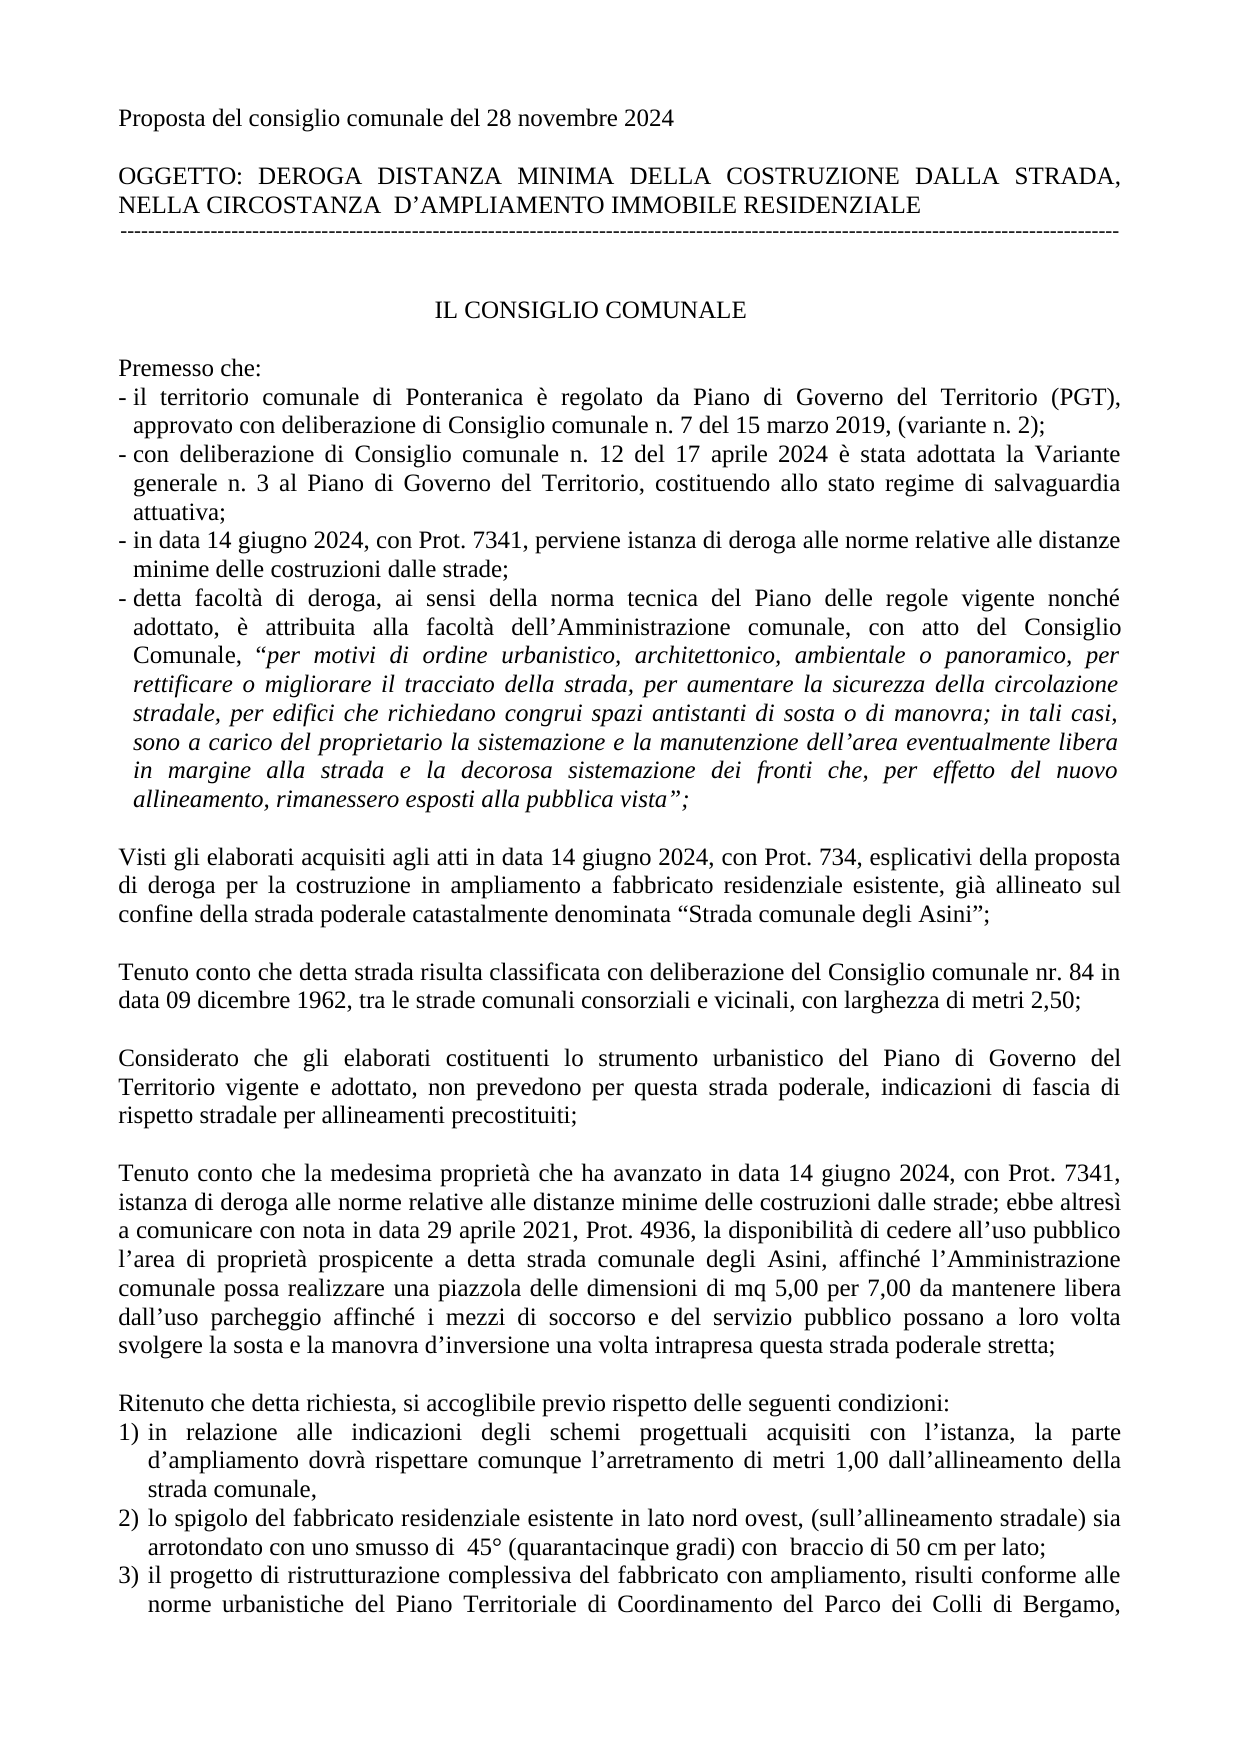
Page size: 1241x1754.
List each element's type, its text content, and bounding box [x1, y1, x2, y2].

text IL CONSIGLIO COMUNALE [59, 295, 1122, 324]
text Tenuto conto che detta strada risulta classificata con deliberazione del Consiglio comunale nr. 84 in data 09 dicembre 1962, tra le strade comunali consorziali e vicinali, con larghezza di metri 2,50; [118, 957, 1122, 1014]
text Visti gli elaborati acquisiti agli atti in data 14 giugno 2024, con Prot. 734, esplicativi della proposta di deroga per la costruzione in ampliamento a fabbricato residenziale esistente, già allineato sul confine della strada poderale catastalmente denominata “Strada comunale degli Asini”; [118, 842, 1122, 928]
text ------------------------------------------------------------------------------------------------------------------------------------------------ [118, 218, 1122, 242]
text Considerato che gli elaborati costituenti lo strumento urbanistico del Piano di Governo del Territorio vigente e adottato, non prevedono per questa strada poderale, indicazioni di fascia di rispetto stradale per allineamenti precostituiti; [118, 1043, 1122, 1129]
list in data 14 giugno 2024, con Prot. 7341, perviene istanza di deroga alle norme relative alle distanze minime delle costruzioni dalle strade; [118, 525, 1122, 583]
list detta facoltà di deroga, ai sensi della norma tecnica del Piano delle regole vigente nonché adottato, è attribuita alla facoltà dell’Amministrazione comunale, con atto del Consiglio Comunale, “per motivi di ordine urbanistico, architettonico, ambientale o panoramico, per rettificare o migliorare il tracciato della strada, per aumentare la sicurezza della circolazione stradale, per edifici che richiedano congrui spazi antistanti di sosta o di manovra; in tali casi, sono a carico del proprietario la sistemazione e la manutenzione dell’area eventualmente libera in margine alla strada e la decorosa sistemazione dei fronti che, per effetto del nuovo allineamento, rimanessero esposti alla pubblica vista”; [118, 583, 1122, 813]
list lo spigolo del fabbricato residenziale esistente in lato nord ovest, (sull’allineamento stradale) sia arrotondato con uno smusso di 45° (quarantacinque gradi) con braccio di 50 cm per lato; [118, 1503, 1122, 1560]
text Ritenuto che detta richiesta, si accoglibile previo rispetto delle seguenti condizioni: [118, 1388, 1122, 1417]
text OGGETTO: DEROGA DISTANZA MINIMA DELLA COSTRUZIONE DALLA STRADA, NELLA CIRCOSTANZA D’AMPLIAMENTO IMMOBILE RESIDENZIALE [118, 161, 1122, 218]
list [118, 1560, 1122, 1618]
text Tenuto conto che la medesima proprietà che ha avanzato in data 14 giugno 2024, con Prot. 7341, istanza di deroga alle norme relative alle distanze minime delle costruzioni dalle strade; ebbe altresì a comunicare con nota in data 29 aprile 2021, Prot. 4936, la disponibilità di cedere all’uso pubblico l’area di proprietà prospicente a detta strada comunale degli Asini, affinché l’Amministrazione comunale possa realizzare una piazzola delle dimensioni di mq 5,00 per 7,00 da mantenere libera dall’uso parcheggio affinché i mezzi di soccorso e del servizio pubblico possano a loro volta svolgere la sosta e la manovra d’inversione una volta intrapresa questa strada poderale stretta; [118, 1158, 1122, 1359]
list il territorio comunale di Ponteranica è regolato da Piano di Governo del Territorio (PGT), approvato con deliberazione di Consiglio comunale n. 7 del 15 marzo 2019, (variante n. 2); [118, 382, 1122, 439]
list in relazione alle indicazioni degli schemi progettuali acquisiti con l’istanza, la parte d’ampliamento dovrà rispettare comunque l’arretramento di metri 1,00 dall’allineamento della strada comunale, [118, 1417, 1122, 1503]
text Proposta del consiglio comunale del 28 novembre 2024 [118, 103, 1122, 132]
list con deliberazione di Consiglio comunale n. 12 del 17 aprile 2024 è stata adottata la Variante generale n. 3 al Piano di Governo del Territorio, costituendo allo stato regime di salvaguardia attuativa; [118, 439, 1122, 525]
text Premesso che: [118, 353, 1122, 382]
